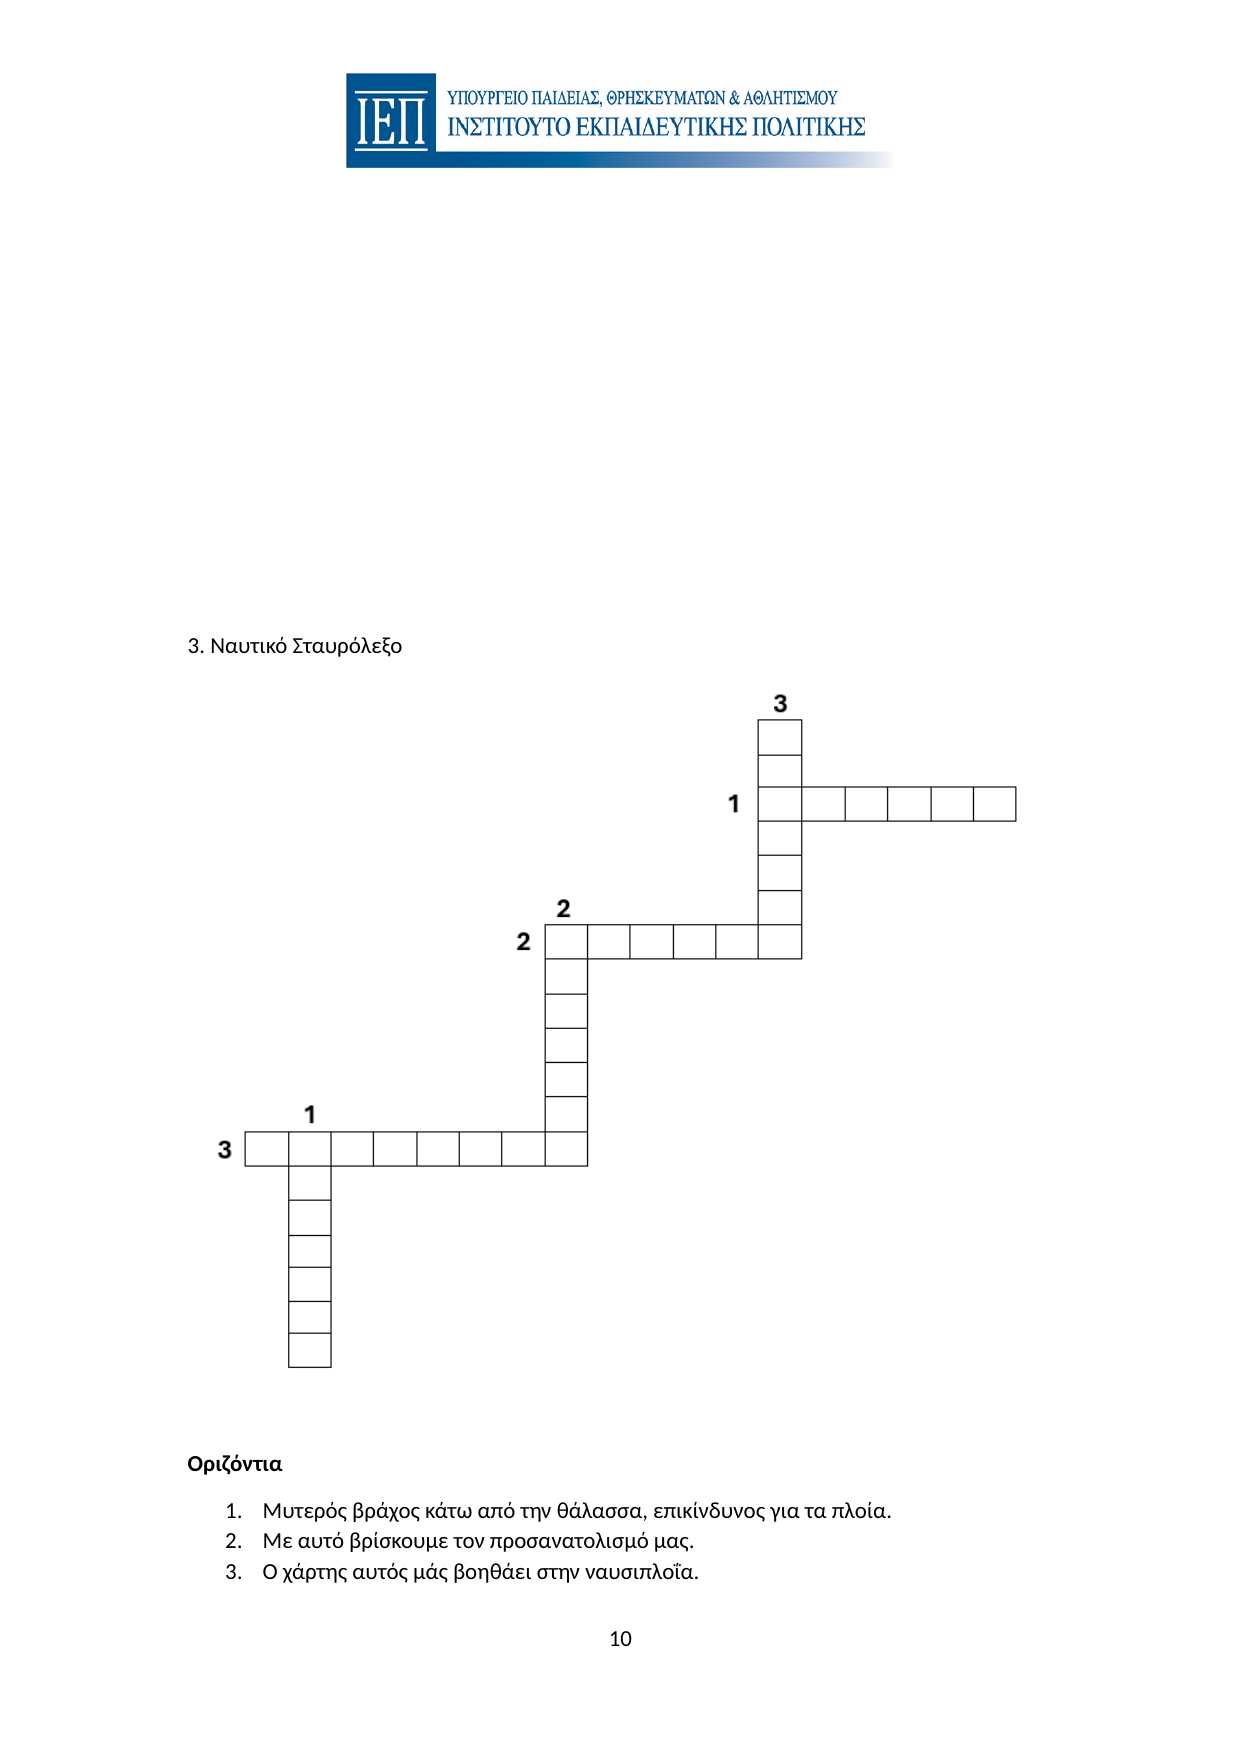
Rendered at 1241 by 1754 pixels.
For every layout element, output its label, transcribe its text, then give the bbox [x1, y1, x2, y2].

list Ο χάρτης αυτός μάς βοηθάει στην ναυσιπλοΐα. [225, 1557, 1053, 1585]
text Οριζόντια [187, 1449, 1053, 1477]
picture [346, 73, 894, 168]
list Μυτερός βράχος κάτω από την θάλασσα, επικίνδυνος για τα πλοία. [225, 1496, 1053, 1524]
picture [187, 677, 1053, 1401]
list Με αυτό βρίσκουμε τον προσανατολισμό μας. [225, 1527, 1053, 1554]
text 3. Ναυτικό Σταυρόλεξο [187, 631, 1053, 659]
